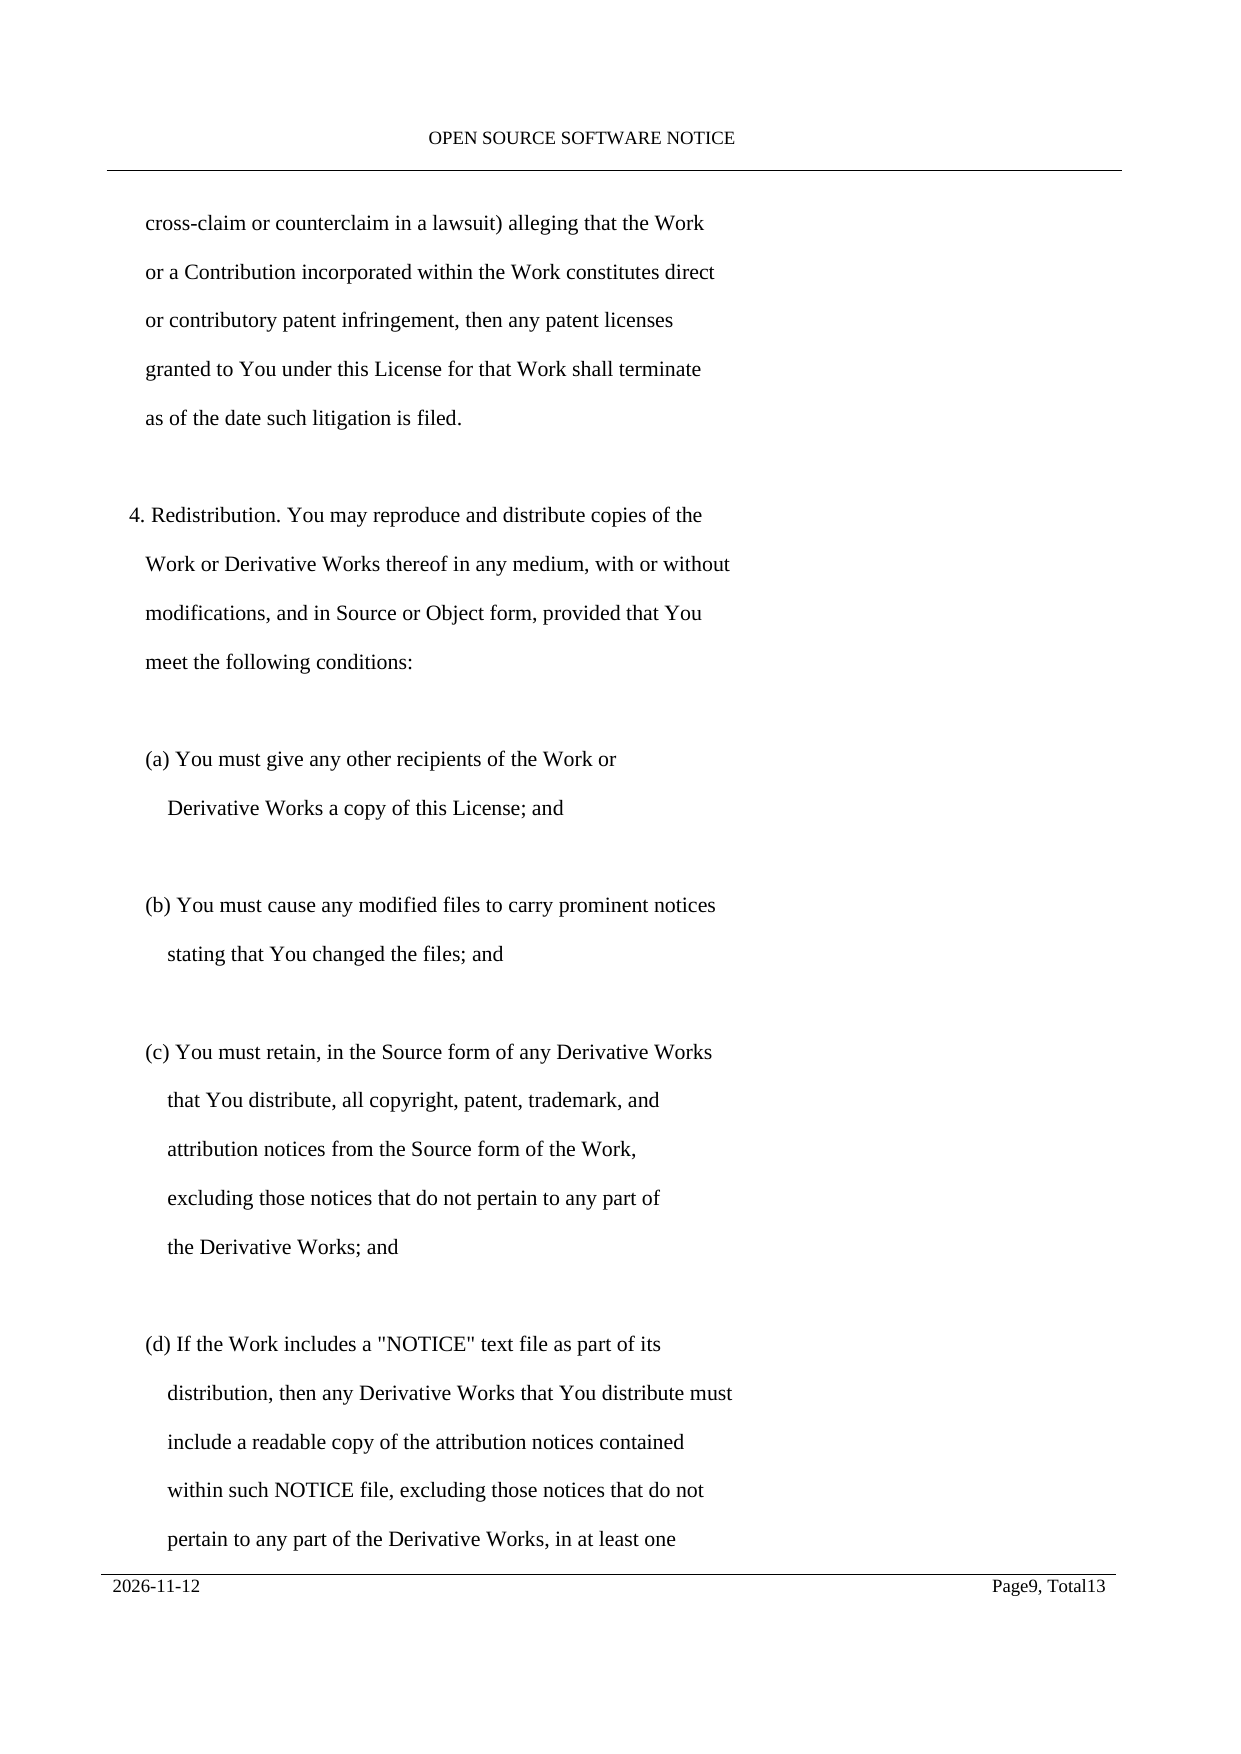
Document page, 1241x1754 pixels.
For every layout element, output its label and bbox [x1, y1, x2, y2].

text [112, 206, 1128, 1555]
